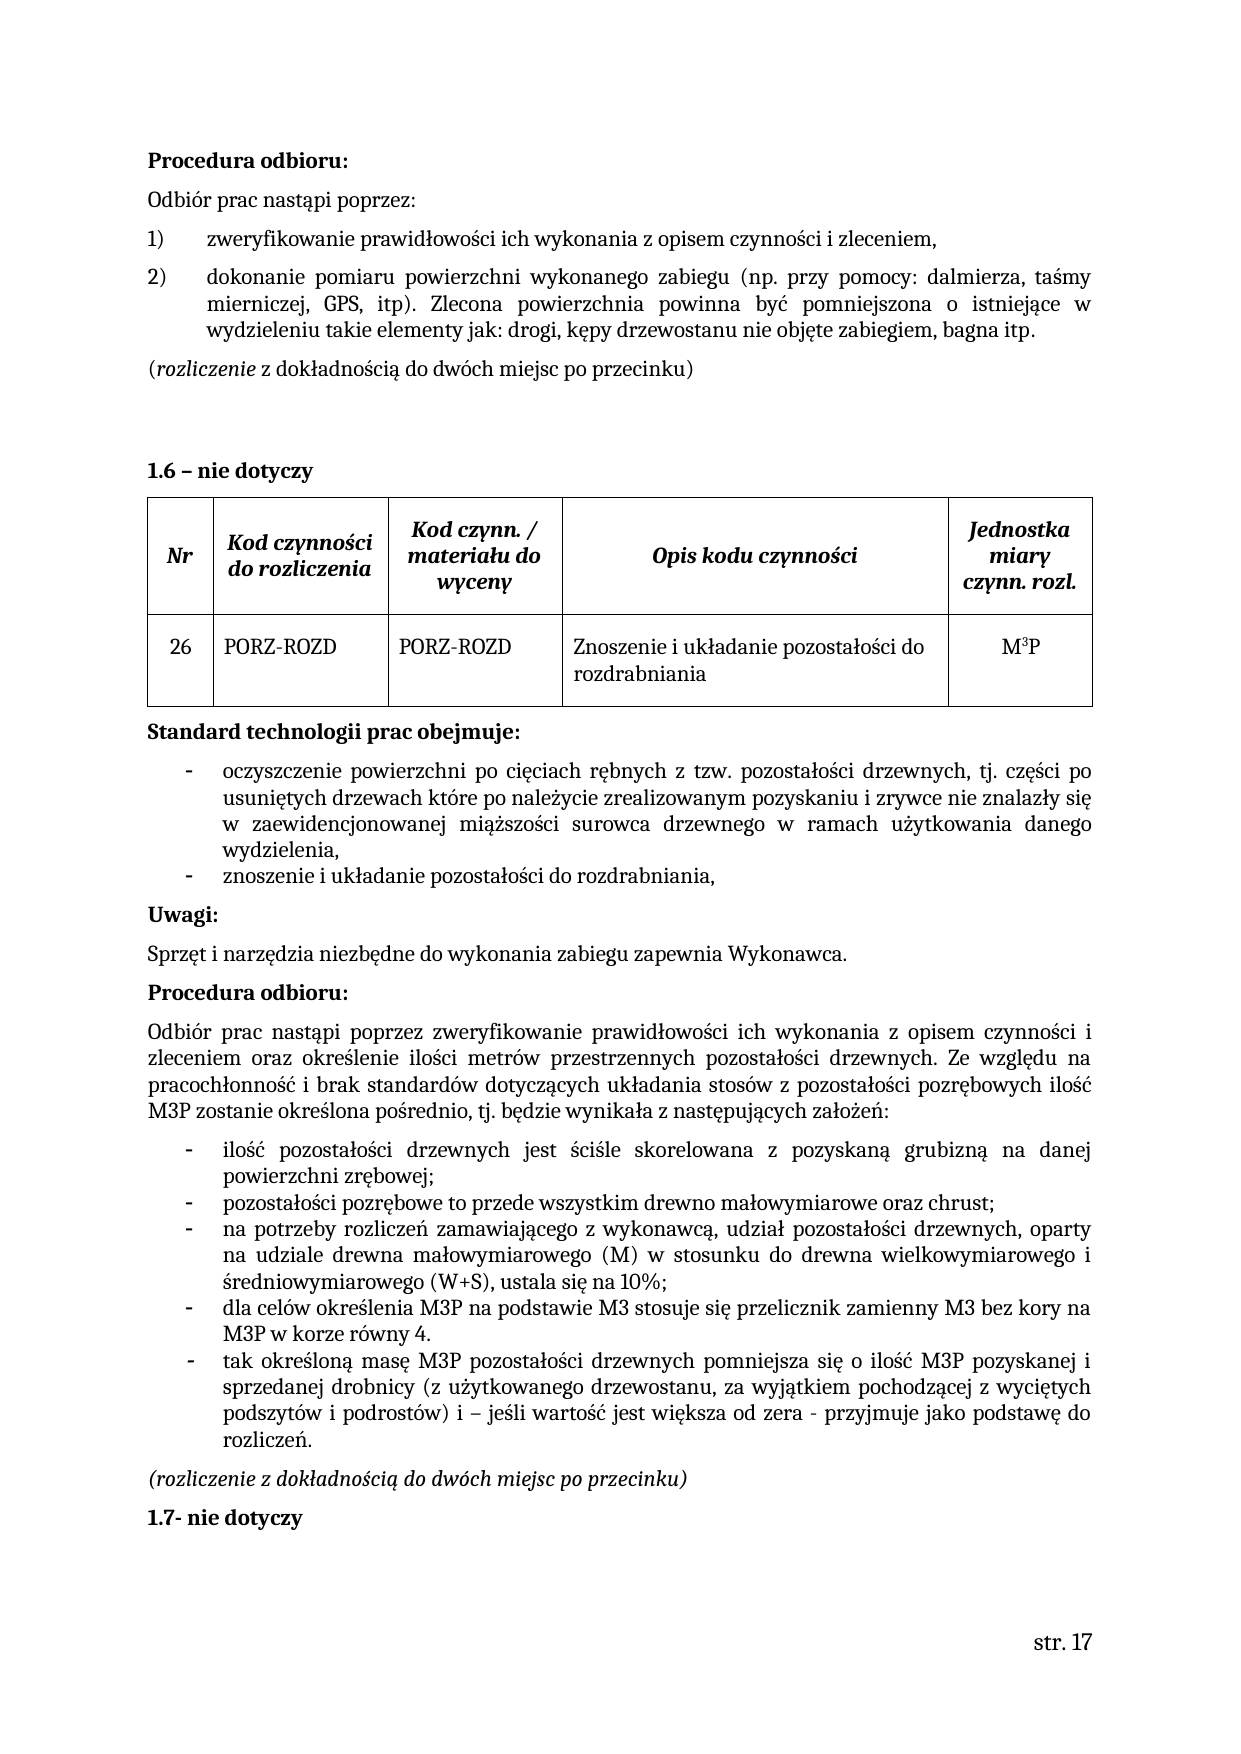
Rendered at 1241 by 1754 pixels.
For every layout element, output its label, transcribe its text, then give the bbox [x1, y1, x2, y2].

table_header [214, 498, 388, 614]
list ilość pozostałości drzewnych jest ściśle skorelowana z pozyskaną grubizną na danej powierzchni zrębowej; [185, 1137, 1093, 1189]
text 1.6 – nie dotyczy [148, 458, 1093, 484]
text 1) zweryfikowanie prawidłowości ich wykonania z opisem czynności i zleceniem, [148, 225, 1093, 252]
text Odbiór prac nastąpi poprzez: [148, 186, 1093, 213]
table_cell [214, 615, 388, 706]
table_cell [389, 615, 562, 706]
text (rozliczenie z dokładnością do dwóch miejsc po przecinku) [148, 356, 1093, 382]
text Standard technologii prac obejmuje: [148, 719, 1093, 745]
list tak określoną masę M3P pozostałości drzewnych pomniejsza się o ilość M3P pozyskanej i sprzedanej drobnicy (z użytkowanego drzewostanu, za wyjątkiem pochodzącej z wyciętych podszytów i podrostów) i – jeśli wartość jest większa od zera - przyjmuje jako podstawę do rozliczeń. [185, 1347, 1093, 1453]
text 1.7- nie dotyczy [148, 1504, 1093, 1531]
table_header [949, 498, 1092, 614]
list pozostałości pozrębowe to przede wszystkim drewno małowymiarowe oraz chrust; [185, 1189, 1093, 1216]
text (rozliczenie z dokładnością do dwóch miejsc po przecinku) [148, 1465, 1093, 1492]
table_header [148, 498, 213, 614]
list na potrzeby rozliczeń zamawiającego z wykonawcą, udział pozostałości drzewnych, oparty na udziale drewna małowymiarowego (M) w stosunku do drewna wielkowymiarowego i średniowymiarowego (W+S), ustala się na 10%; [185, 1216, 1093, 1295]
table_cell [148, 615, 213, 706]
list dla celów określenia M3P na podstawie M3 stosuje się przelicznik zamienny M3 bez kory na M3P w korze równy 4. [185, 1295, 1093, 1347]
text 2) dokonanie pomiaru powierzchni wykonanego zabiegu (np. przy pomocy: dalmierza, taśmy mierniczej, GPS, itp). Zlecona powierzchnia powinna być pomniejszona o istniejące w wydzieleniu takie elementy jak: drogi, kępy drzewostanu nie objęte zabiegiem, bagna itp. [148, 264, 1093, 343]
list znoszenie i układanie pozostałości do rozdrabniania, [185, 863, 1093, 890]
text Sprzęt i narzędzia niezbędne do wykonania zabiegu zapewnia Wykonawca. [148, 941, 1093, 967]
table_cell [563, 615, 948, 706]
text Uwagi: [148, 902, 1093, 928]
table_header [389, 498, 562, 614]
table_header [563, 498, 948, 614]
list oczyszczenie powierzchni po cięciach rębnych z tzw. pozostałości drzewnych, tj. części po usuniętych drzewach które po należycie zrealizowanym pozyskaniu i zrywce nie znalazły się w zaewidencjonowanej miąższości surowca drzewnego w ramach użytkowania danego wydzielenia, [185, 758, 1093, 863]
text Procedura odbioru: [148, 980, 1093, 1006]
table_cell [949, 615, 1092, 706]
text Procedura odbioru: [148, 148, 1093, 174]
text Odbiór prac nastąpi poprzez zweryfikowanie prawidłowości ich wykonania z opisem czynności i zleceniem oraz określenie ilości metrów przestrzennych pozostałości drzewnych. Ze względu na pracochłonność i brak standardów dotyczących układania stosów z pozostałości pozrębowych ilość M3P zostanie określona pośrednio, tj. będzie wynikała z następujących założeń: [148, 1019, 1093, 1124]
